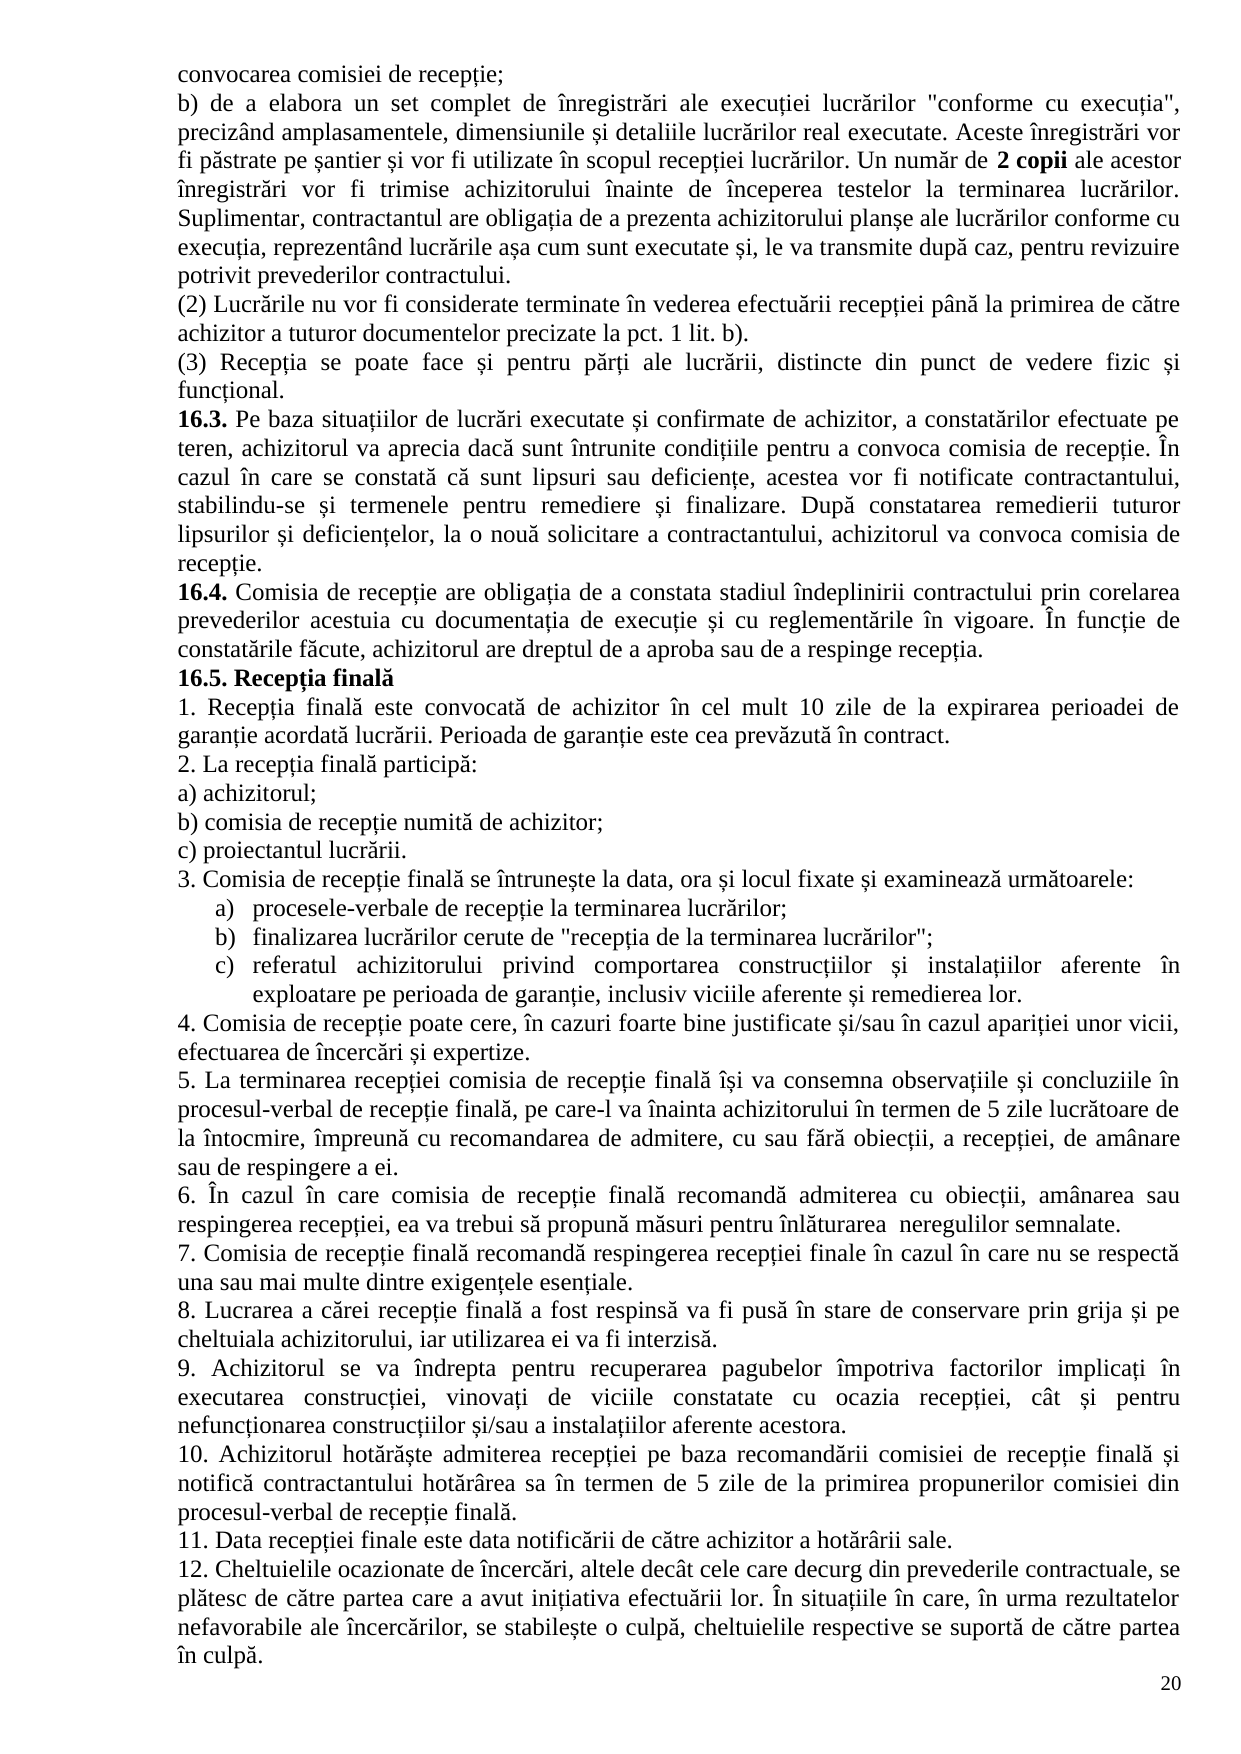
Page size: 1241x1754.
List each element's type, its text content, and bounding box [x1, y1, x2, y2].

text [177, 59, 1181, 88]
list procesele-verbale de recepție la terminarea lucrărilor; [215, 893, 1181, 922]
text 16.3. Pe baza situațiilor de lucrări executate și confirmate de achizitor, a constatărilor efectuate pe teren, achizitorul va aprecia dacă sunt întrunite condițiile pentru a convoca comisia de recepție. În cazul în care se constată că sunt lipsuri sau deficiențe, acestea vor fi notificate contractantului, stabilindu-se și termenele pentru remediere și finalizare. După constatarea remedierii tuturor lipsurilor și deficiențelor, la o nouă solicitare a contractantului, achizitorul va convoca comisia de recepție. [177, 404, 1181, 577]
list referatul achizitorului privind comportarea construcțiilor și instalațiilor aferente în exploatare pe perioada de garanție, inclusiv viciile aferente și remedierea lor. [215, 950, 1181, 1008]
text 7. Comisia de recepție finală recomandă respingerea recepției finale în cazul în care nu se respectă una sau mai multe dintre exigențele esențiale. [177, 1238, 1181, 1295]
text b) comisia de recepție numită de achizitor; [177, 807, 1181, 835]
text 6. În cazul în care comisia de recepție finală recomandă admiterea cu obiecții, amânarea sau respingerea recepției, ea va trebui să propună măsuri pentru înlăturarea neregulilor semnalate. [177, 1180, 1181, 1238]
text b) de a elabora un set complet de înregistrări ale execuției lucrărilor "conforme cu execuția", precizând amplasamentele, dimensiunile și detaliile lucrărilor real executate. Aceste înregistrări vor fi păstrate pe șantier și vor fi utilizate în scopul recepției lucrărilor. Un număr de 2 copii ale acestor înregistrări vor fi trimise achizitorului înainte de începerea testelor la terminarea lucrărilor. Suplimentar, contractantul are obligația de a prezenta achizitorului planșe ale lucrărilor conforme cu execuția, reprezentând lucrările așa cum sunt executate și, le va transmite după caz, pentru revizuire potrivit prevederilor contractului. [177, 88, 1181, 289]
text 8. Lucrarea a cărei recepție finală a fost respinsă va fi pusă în stare de conservare prin grija și pe cheltuiala achizitorului, iar utilizarea ei va fi interzisă. [177, 1295, 1181, 1353]
text 16.4. Comisia de recepție are obligația de a constata stadiul îndeplinirii contractului prin corelarea prevederilor acestuia cu documentația de execuție și cu reglementările în vigoare. În funcție de constatările făcute, achizitorul are dreptul de a aproba sau de a respinge recepția. [177, 577, 1181, 663]
text 1. Recepția finală este convocată de achizitor în cel mult 10 zile de la expirarea perioadei de garanție acordată lucrării. Perioada de garanție este cea prevăzută în contract. [177, 692, 1181, 749]
text a) achizitorul; [177, 778, 1181, 807]
text 11. Data recepției finale este data notificării de către achizitor a hotărârii sale. [177, 1525, 1181, 1554]
text 5. La terminarea recepției comisia de recepție finală își va consemna observațiile și concluziile în procesul-verbal de recepție finală, pe care-l va înainta achizitorului în termen de 5 zile lucrătoare de la întocmire, împreună cu recomandarea de admitere, cu sau fără obiecții, a recepției, de amânare sau de respingere a ei. [177, 1065, 1181, 1180]
text (3) Recepția se poate face și pentru părți ale lucrării, distincte din punct de vedere fizic și funcțional. [177, 347, 1181, 404]
text 3. Comisia de recepție finală se întrunește la data, ora și locul fixate și examinează următoarele: [177, 864, 1181, 893]
text 12. Cheltuielile ocazionate de încercări, altele decât cele care decurg din prevederile contractuale, se plătesc de către partea care a avut inițiativa efectuării lor. În situațiile în care, în urma rezultatelor nefavorabile ale încercărilor, se stabilește o culpă, cheltuielile respective se suportă de către partea în culpă. [177, 1554, 1181, 1669]
text c) proiectantul lucrării. [177, 835, 1181, 864]
text 16.5. Recepția finală [177, 663, 1181, 692]
text 9. Achizitorul se va îndrepta pentru recuperarea pagubelor împotriva factorilor implicați în executarea construcției, vinovați de viciile constatate cu ocazia recepției, cât și pentru nefuncționarea construcțiilor și/sau a instalațiilor aferente acestora. [177, 1353, 1181, 1439]
text 10. Achizitorul hotărăște admiterea recepției pe baza recomandării comisiei de recepție finală și notifică contractantului hotărârea sa în termen de 5 zile de la primirea propunerilor comisiei din procesul-verbal de recepție finală. [177, 1439, 1181, 1525]
text 4. Comisia de recepție poate cere, în cazuri foarte bine justificate și/sau în cazul apariției unor vicii, efectuarea de încercări și expertize. [177, 1008, 1181, 1065]
list finalizarea lucrărilor cerute de "recepția de la terminarea lucrărilor"; [215, 922, 1181, 950]
text (2) Lucrările nu vor fi considerate terminate în vederea efectuării recepției până la primirea de către achizitor a tuturor documentelor precizate la pct. 1 lit. b). [177, 289, 1181, 347]
text 2. La recepția finală participă: [177, 749, 1181, 778]
